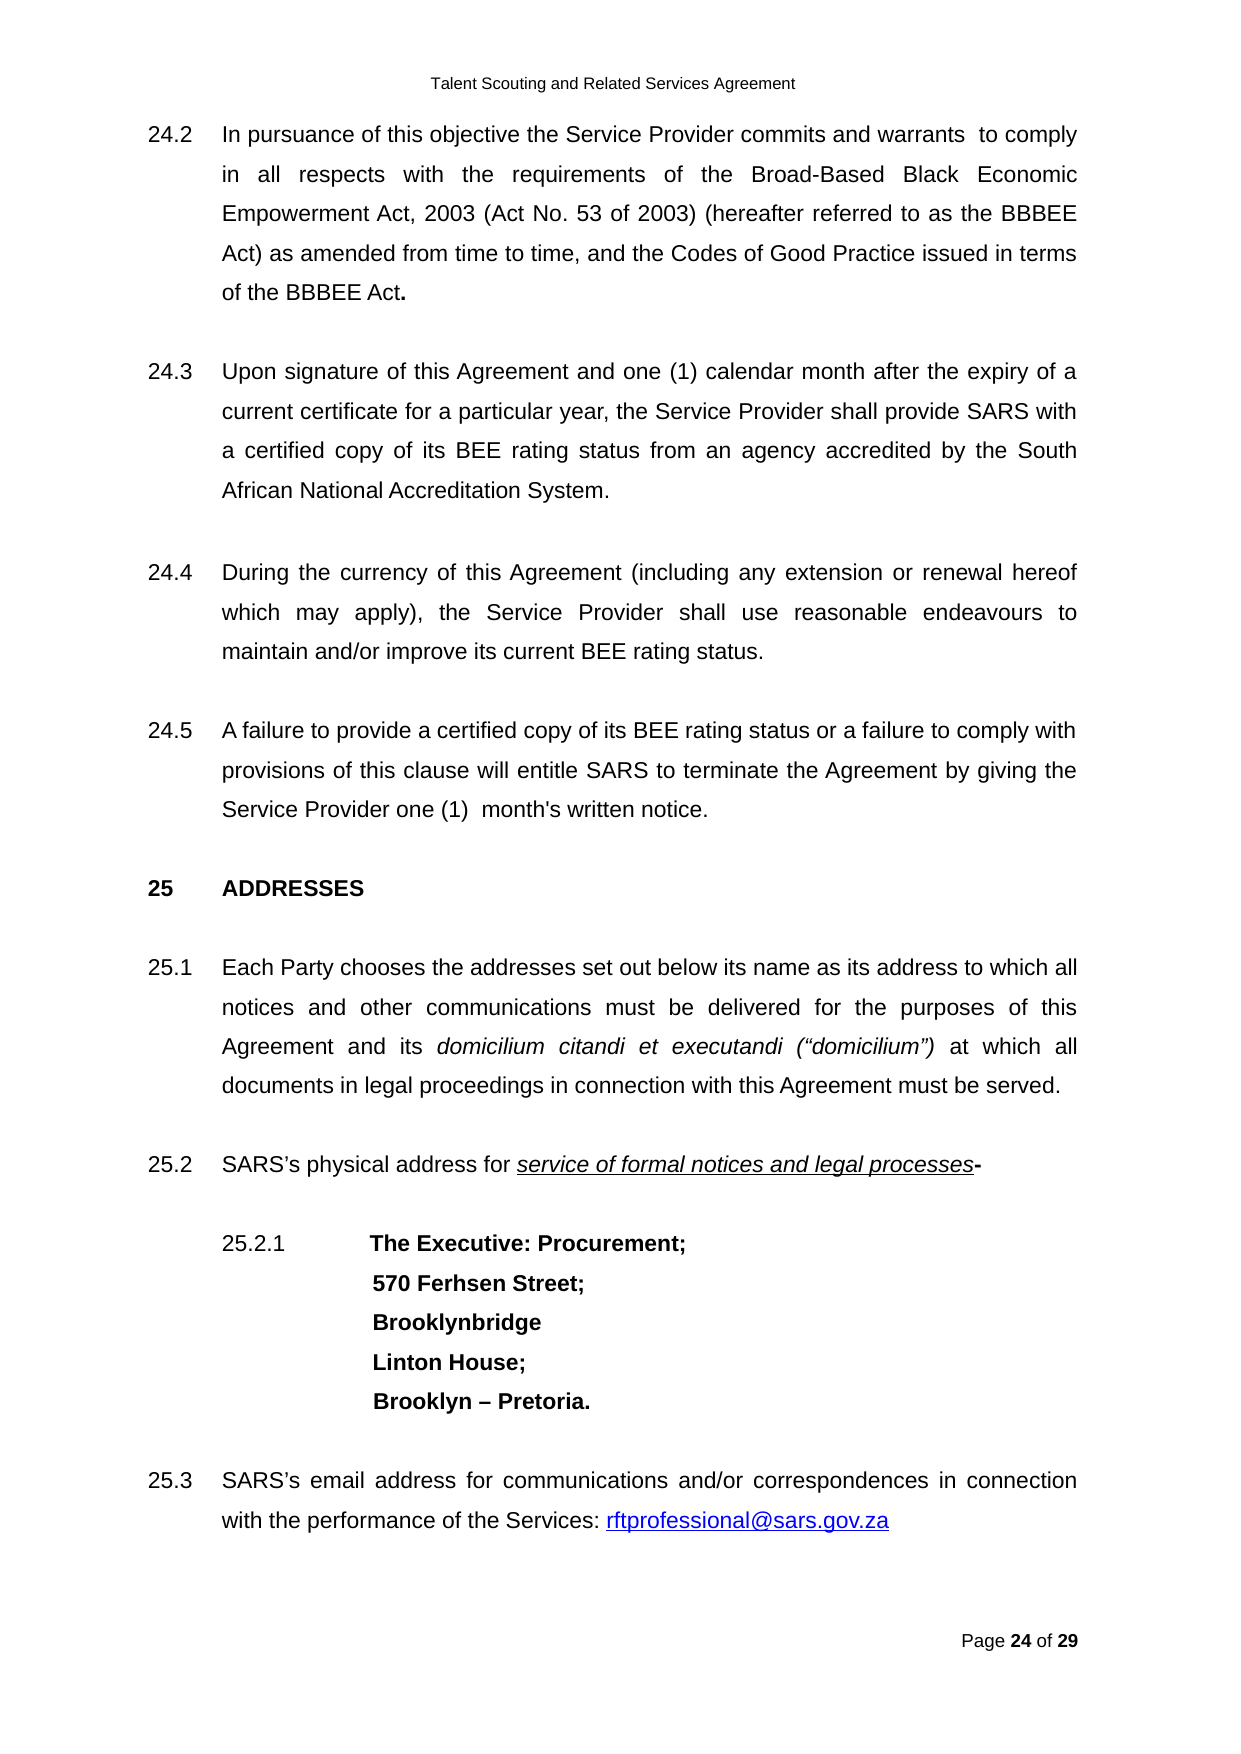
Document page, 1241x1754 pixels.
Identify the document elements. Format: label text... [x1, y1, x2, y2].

subtitle Upon signature of this Agreement and one (1) calendar month after the expiry of a current certificate for a particular year, the Service Provider shall provide SARS with a certified copy of its BEE rating status from an agency accredited by the South African National Accreditation System. [148, 358, 1078, 503]
list 570 Ferhsen Street; [370, 1270, 1078, 1296]
subtitle SARS’s email address for communications and/or correspondences in connection with the performance of the Services: rftprofessional@sars.gov.za [148, 1467, 1078, 1533]
list Linton House; [365, 1349, 1078, 1375]
list ADDRESSES [148, 875, 1078, 901]
subtitle During the currency of this Agreement (including any extension or renewal hereof which may apply), the Service Provider shall use reasonable endeavours to maintain and/or improve its current BEE rating status. [148, 559, 1078, 664]
subtitle A failure to provide a certified copy of its BEE rating status or a failure to comply with provisions of this clause will entitle SARS to terminate the Agreement by giving the Service Provider one (1) month's written notice. [148, 717, 1078, 822]
subtitle SARS’s physical address for service of formal notices and legal processes- [148, 1151, 1078, 1178]
list Brooklynbridge [368, 1309, 1078, 1336]
list Brooklyn – Pretoria. [363, 1388, 1078, 1415]
subtitle In pursuance of this objective the Service Provider commits and warrants to comply in all respects with the requirements of the Broad-Based Black Economic Empowerment Act, 2003 (Act No. 53 of 2003) (hereafter referred to as the BBBEE Act) as amended from time to time, and the Codes of Good Practice issued in terms of the BBBEE Act. [148, 121, 1078, 306]
subtitle Each Party chooses the addresses set out below its name as its address to which all notices and other communications must be delivered for the purposes of this Agreement and its domicilium citandi et executandi (“domicilium”) at which all documents in legal proceedings in connection with this Agreement must be served. [148, 954, 1078, 1099]
subtitle The Executive: Procurement; [222, 1230, 1078, 1257]
